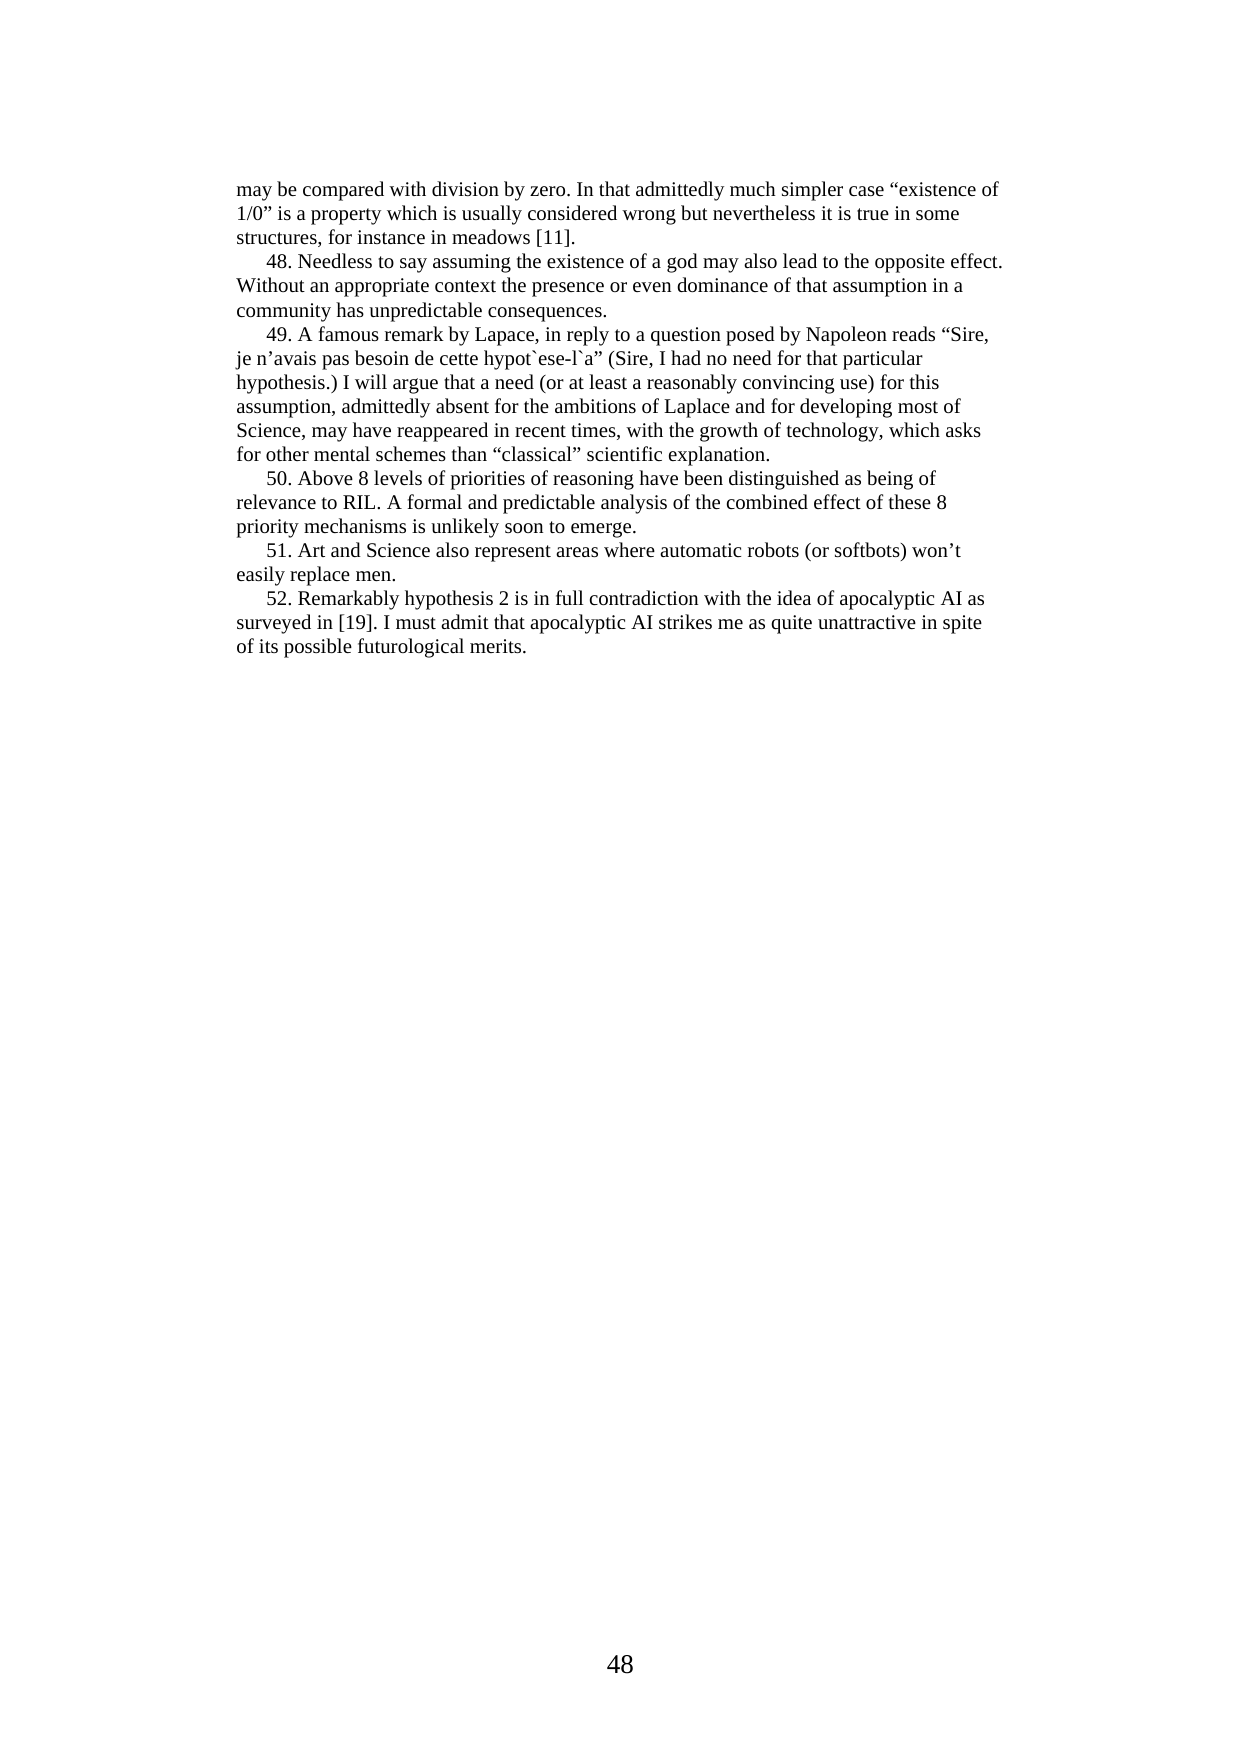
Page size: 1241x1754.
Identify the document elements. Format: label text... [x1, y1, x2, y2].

text 49. A famous remark by Lapace, in reply to a question posed by Napoleon reads “Sire, je n’avais pas besoin de cette hypot`ese-l`a” (Sire, I had no need for that particular hypothesis.) I will argue that a need (or at least a reasonably convincing use) for this assumption, admittedly absent for the ambitions of Laplace and for developing most of Science, may have reappeared in recent times, with the growth of technology, which asks for other mental schemes than “classical” scientific explanation. [236, 322, 1004, 466]
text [236, 177, 1004, 249]
text 48. Needless to say assuming the existence of a god may also lead to the opposite effect. Without an appropriate context the presence or even dominance of that assumption in a community has unpredictable consequences. [236, 249, 1004, 322]
text 51. Art and Science also represent areas where automatic robots (or softbots) won’t easily replace men. [236, 538, 1004, 586]
text 50. Above 8 levels of priorities of reasoning have been distinguished as being of relevance to RIL. A formal and predictable analysis of the combined effect of these 8 priority mechanisms is unlikely soon to emerge. [236, 466, 1004, 538]
text 52. Remarkably hypothesis 2 is in full contradiction with the idea of apocalyptic AI as surveyed in [19]. I must admit that apocalyptic AI strikes me as quite unattractive in spite of its possible futurological merits. [236, 586, 1004, 658]
